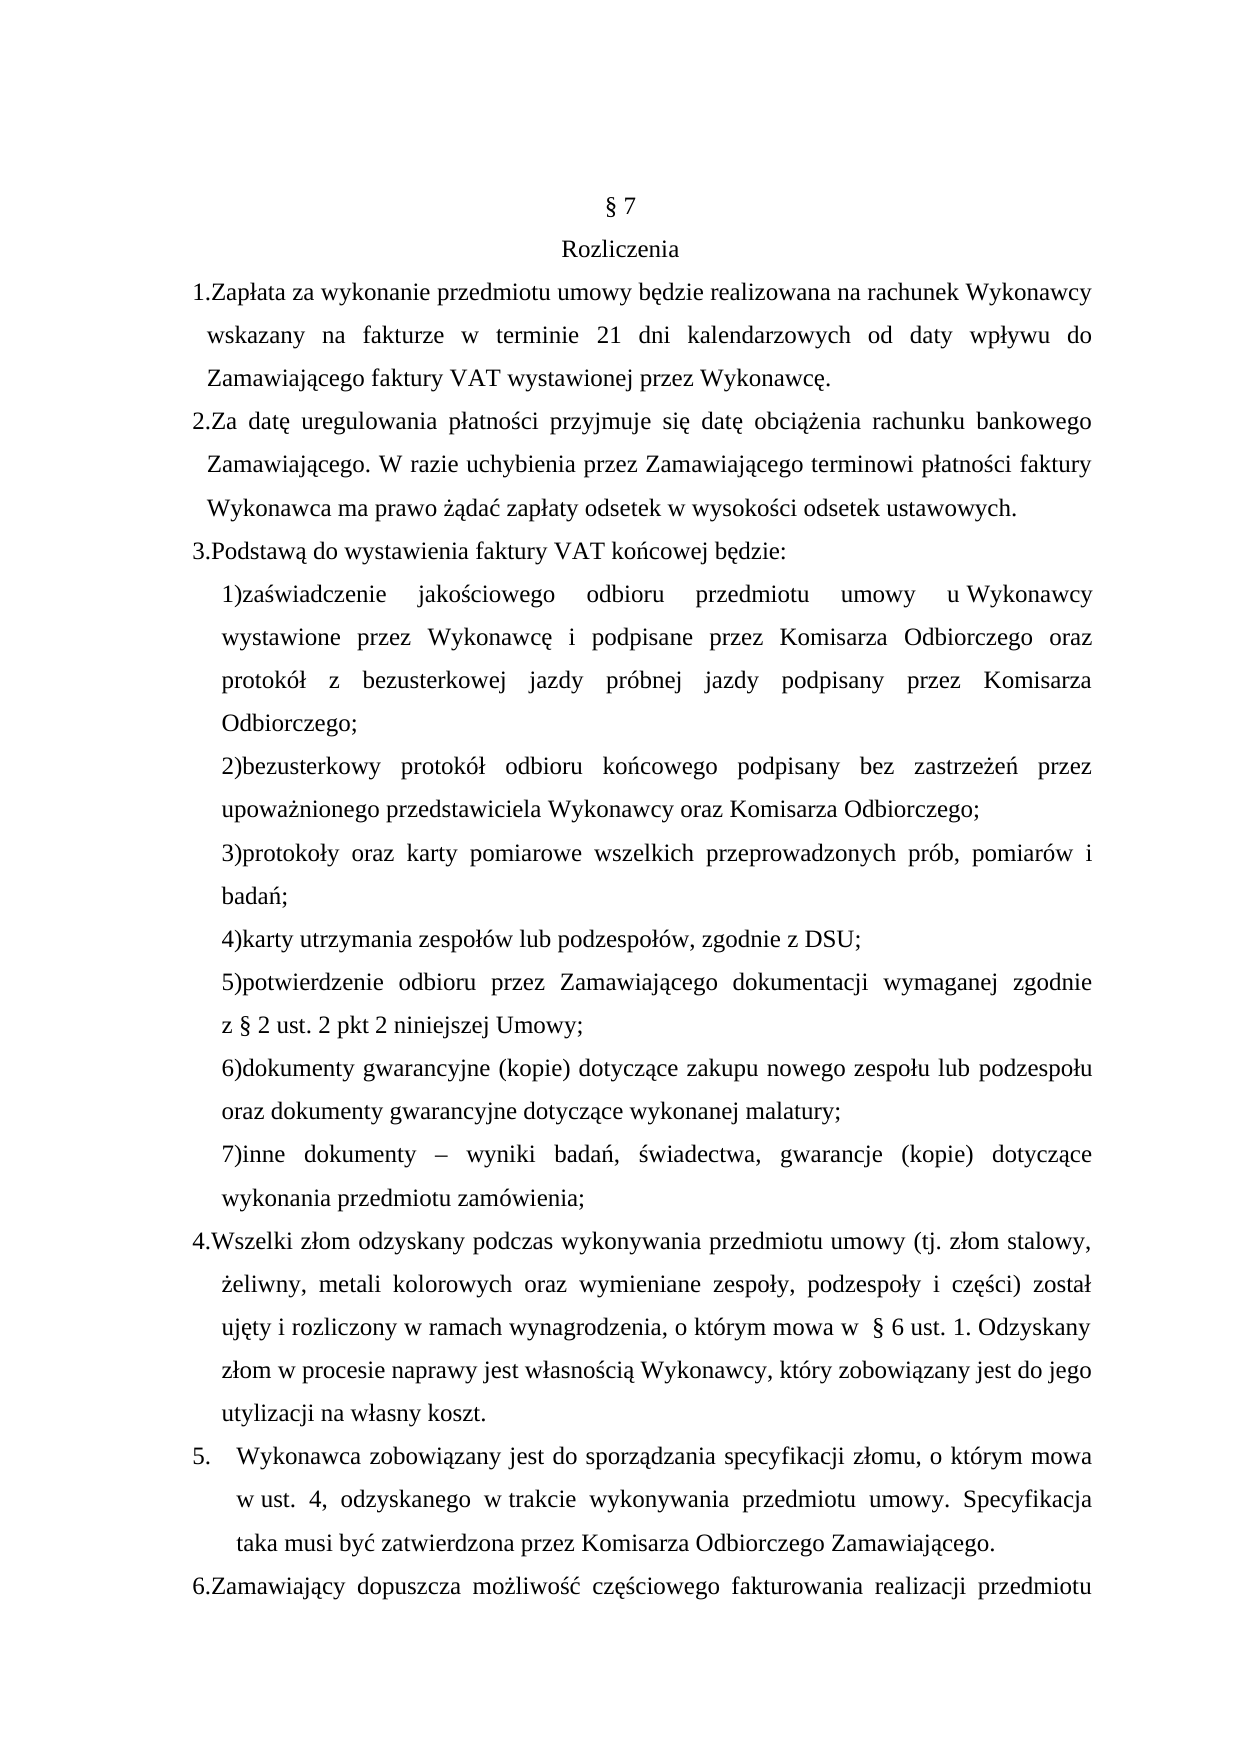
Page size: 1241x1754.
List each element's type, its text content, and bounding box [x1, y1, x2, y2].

text 6)dokumenty gwarancyjne (kopie) dotyczące zakupu nowego zespołu lub podzespołu oraz dokumenty gwarancyjne dotyczące wykonanej malatury; [221, 1053, 1093, 1125]
text 4)karty utrzymania zespołów lub podzespołów, zgodnie z DSU; [221, 924, 1093, 953]
text 2)bezusterkowy protokół odbioru końcowego podpisany bez zastrzeżeń przez upoważnionego przedstawiciela Wykonawcy oraz Komisarza Odbiorczego; [221, 751, 1093, 823]
text 7)inne dokumenty – wyniki badań, świadectwa, gwarancje (kopie) dotyczące wykonania przedmiotu zamówienia; [221, 1139, 1093, 1211]
text 1.Zapłata za wykonanie przedmiotu umowy będzie realizowana na rachunek Wykonawcy wskazany na fakturze w terminie 21 dni kalendarzowych od daty wpływu do Zamawiającego faktury VAT wystawionej przez Wykonawcę. [192, 277, 1093, 392]
text 2.Za datę uregulowania płatności przyjmuje się datę obciążenia rachunku bankowego Zamawiającego. W razie uchybienia przez Zamawiającego terminowi płatności faktury Wykonawca ma prawo żądać zapłaty odsetek w wysokości odsetek ustawowych. [192, 406, 1093, 521]
text 4.Wszelki złom odzyskany podczas wykonywania przedmiotu umowy (tj. złom stalowy, żeliwny, metali kolorowych oraz wymieniane zespoły, podzespoły i części) został ujęty i rozliczony w ramach wynagrodzenia, o którym mowa w § 6 ust. 1. Odzyskany złom w procesie naprawy jest własnością Wykonawcy, który zobowiązany jest do jego utylizacji na własny koszt. [192, 1226, 1093, 1427]
list Wykonawca zobowiązany jest do sporządzania specyfikacji złomu, o którym mowa w ust. 4, odzyskanego w trakcie wykonywania przedmiotu umowy. Specyfikacja taka musi być zatwierdzona przez Komisarza Odbiorczego Zamawiającego. [192, 1441, 1093, 1556]
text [192, 1571, 1093, 1599]
text 1)zaświadczenie jakościowego odbioru przedmiotu umowy u Wykonawcy wystawione przez Wykonawcę i podpisane przez Komisarza Odbiorczego oraz protokół z bezusterkowej jazdy próbnej jazdy podpisany przez Komisarza Odbiorczego; [221, 579, 1093, 737]
text § 7 [148, 191, 1093, 219]
text 5)potwierdzenie odbioru przez Zamawiającego dokumentacji wymaganej zgodnie z § 2 ust. 2 pkt 2 niniejszej Umowy; [221, 967, 1093, 1039]
text 3)protokoły oraz karty pomiarowe wszelkich przeprowadzonych prób, pomiarów i badań; [221, 838, 1093, 909]
text Rozliczenia [148, 234, 1093, 263]
text 3.Podstawą do wystawienia faktury VAT końcowej będzie: [192, 536, 1093, 564]
